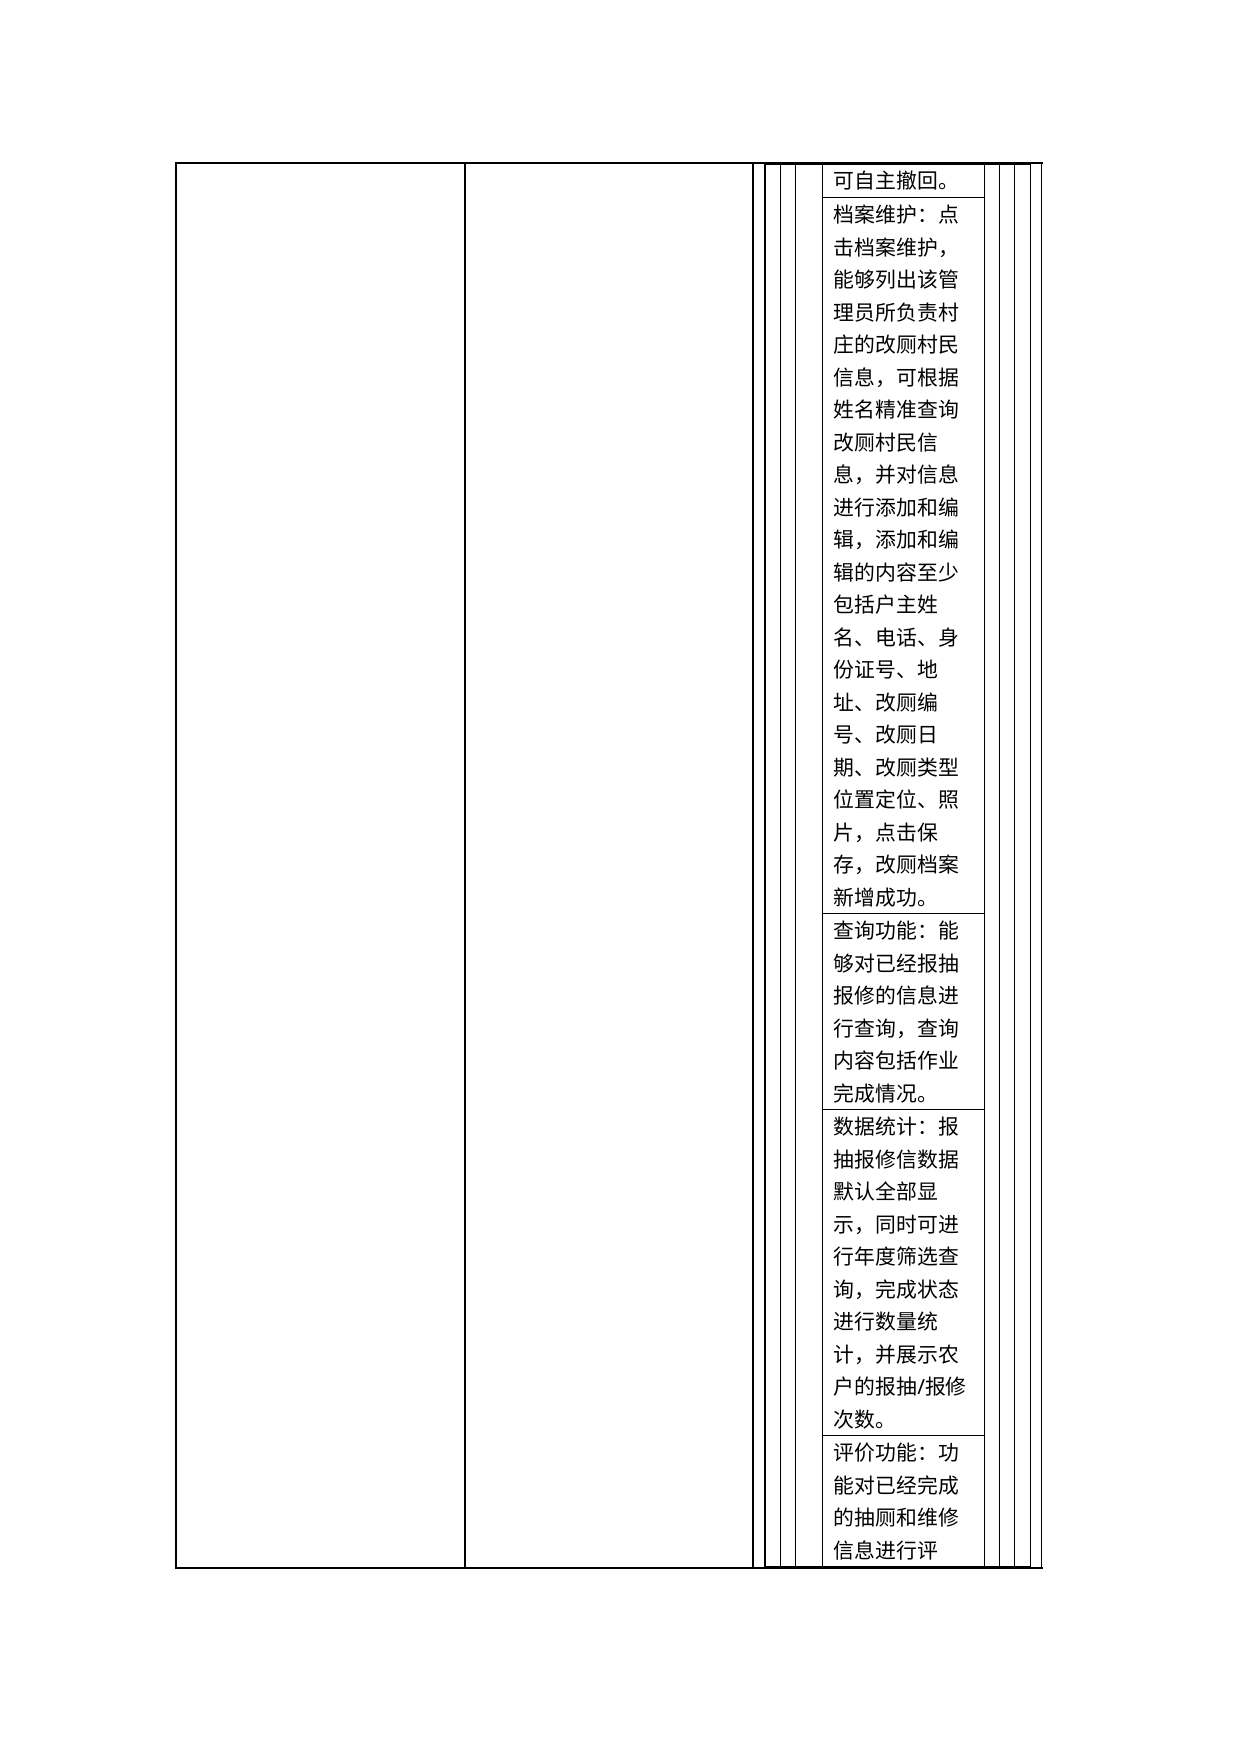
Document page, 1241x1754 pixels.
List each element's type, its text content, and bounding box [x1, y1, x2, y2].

table_cell [823, 1436, 984, 1566]
table_cell [754, 164, 764, 1567]
table_cell [823, 914, 984, 1109]
table_cell [781, 165, 795, 1566]
table_cell [823, 1110, 984, 1435]
table_cell [823, 198, 984, 913]
table_cell [1000, 165, 1014, 1566]
table_cell 1 [466, 164, 752, 1567]
table_cell [1015, 165, 1030, 1566]
table_cell [766, 165, 780, 1566]
table_cell [823, 165, 984, 197]
table_cell [177, 164, 464, 1567]
table_cell [796, 165, 822, 1566]
table_cell [1031, 164, 1041, 1567]
table_cell [985, 165, 999, 1566]
